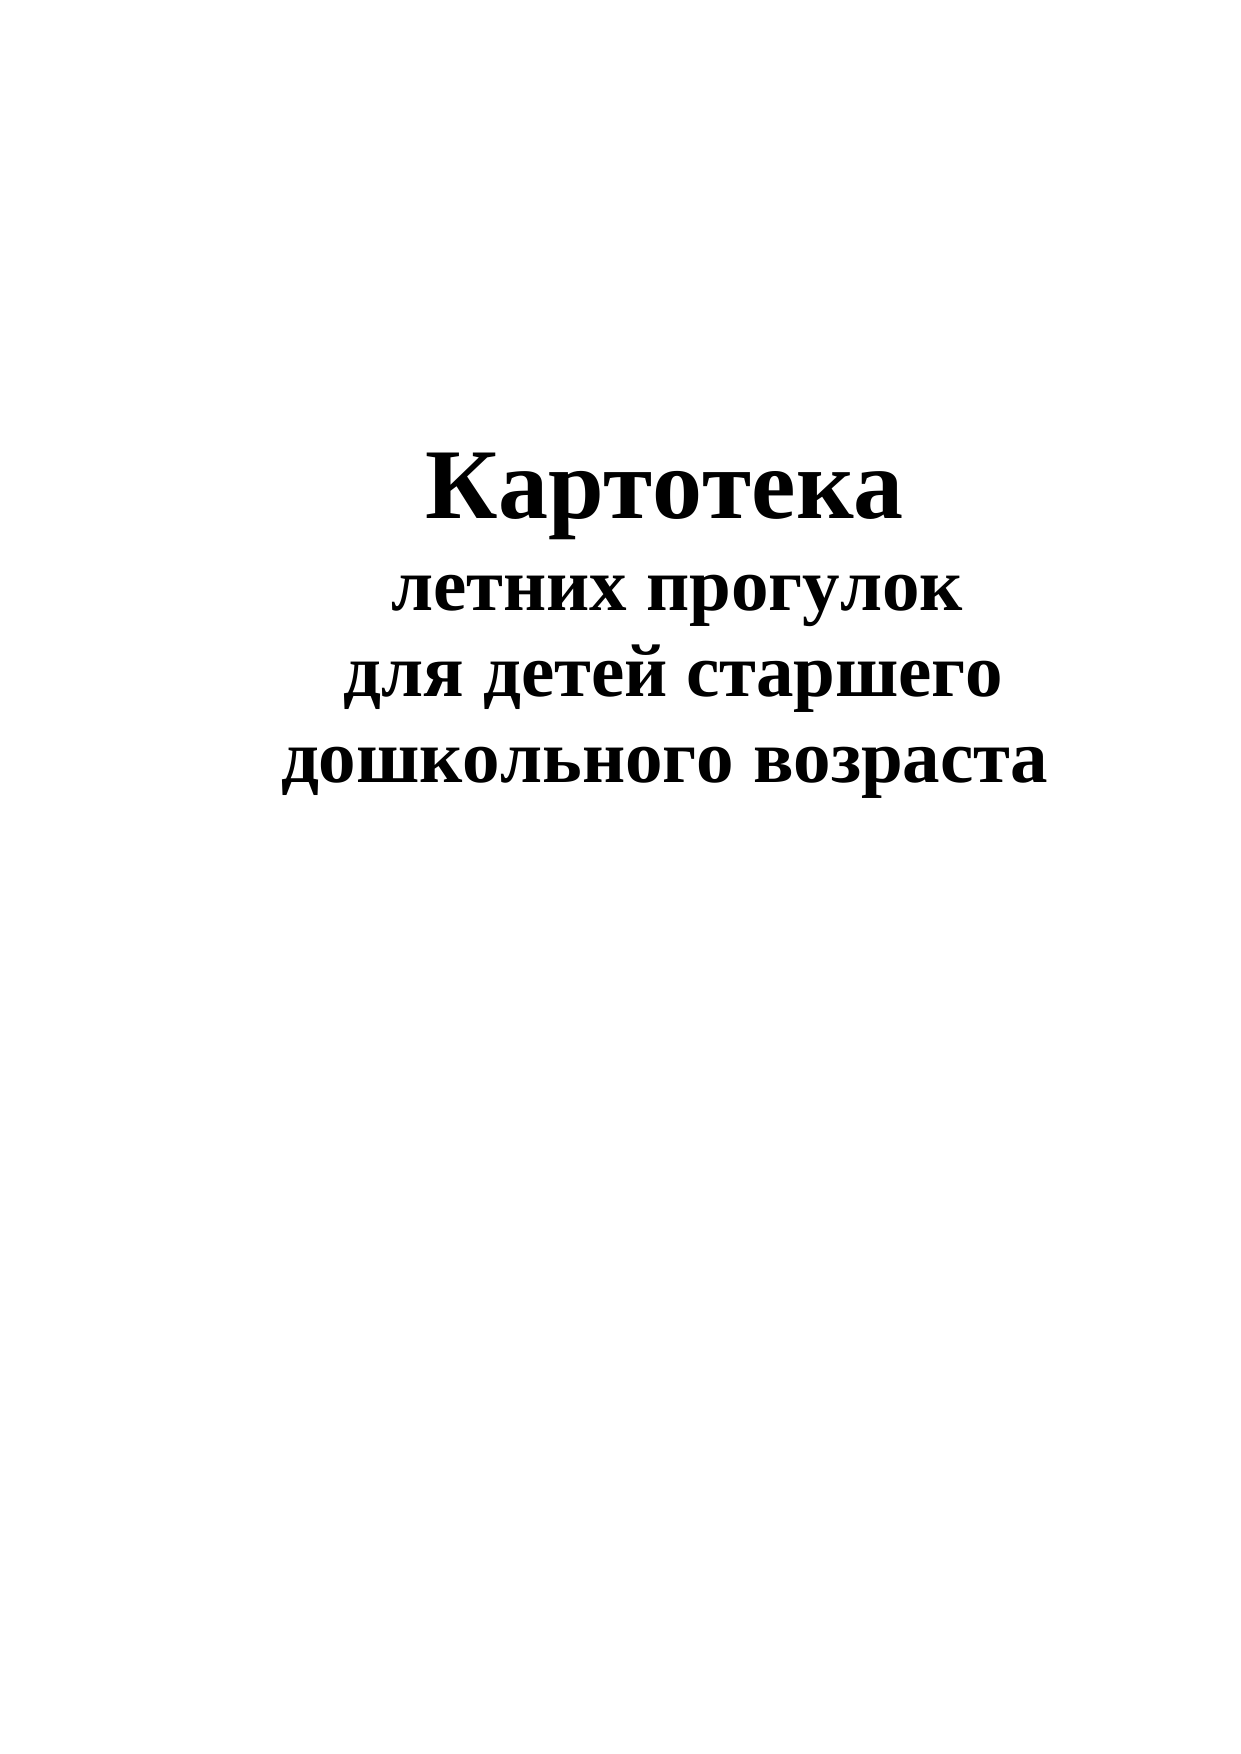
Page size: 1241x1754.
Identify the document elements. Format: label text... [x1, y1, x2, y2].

text Картотека [177, 425, 1152, 540]
text для детей старшего дошкольного возраста [177, 626, 1152, 798]
text летних прогулок [177, 540, 1152, 626]
